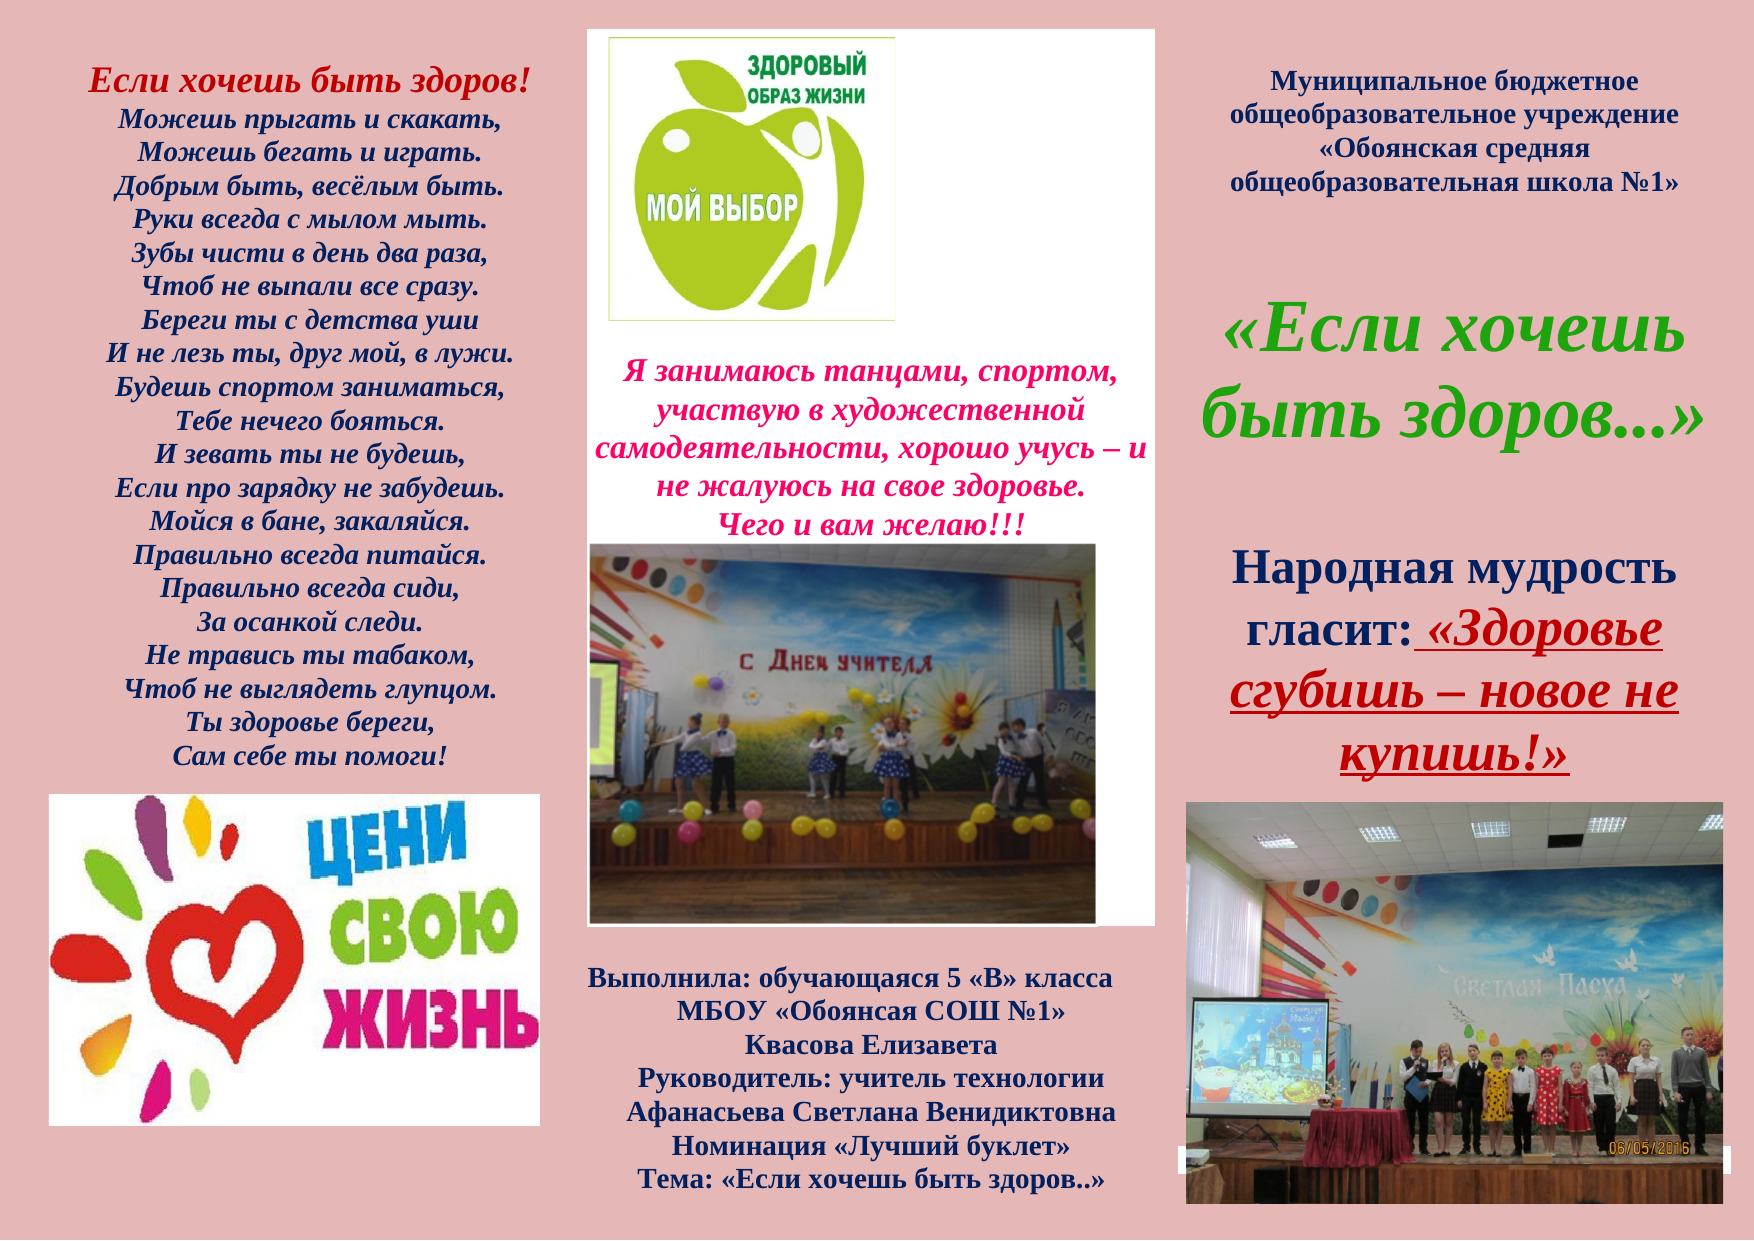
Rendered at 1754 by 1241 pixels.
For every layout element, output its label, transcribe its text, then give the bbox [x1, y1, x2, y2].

table_header Муниципальное бюджетное общеобразовательное учреждение «Обоянская средняя общеобразовательная школа №1» «Если хочешь быть здоров...» Народная мудрость гласит: «Здоровье сгубишь – новое не купишь!» [1166, 30, 1742, 1196]
picture [1186, 802, 1724, 1204]
picture [608, 37, 896, 321]
picture [48, 794, 540, 1126]
table_header Я занимаюсь танцами, спортом, участвую в художественной самодеятельности, хорошо учусь – и не жалуюсь на свое здоровье. Чего и вам желаю!!! Выполнила: обучающаяся 5 «В» класса МБОУ «Обоянсая СОШ №1» Квасова Елизавета Руководитель: учитель технологии Афанасьева Светлана Венидиктовна Номинация «Лучший буклет» Тема: «Если хочешь быть здоров..» [576, 30, 1166, 1196]
picture [587, 542, 1099, 927]
table_header Если хочешь быть здоров! Можешь прыгать и скакать, Можешь бегать и играть. Добрым быть, весёлым быть. Руки всегда с мылом мыть. Зубы чисти в день два раза, Чтоб не выпали все сразу. Береги ты с детства уши И не лезь ты, друг мой, в лужи. Будешь спортом заниматься, Тебе нечего бояться. И зевать ты не будешь, Если про зарядку не забудешь. Мойся в бане, закаляйся. Правильно всегда питайся. Правильно всегда сиди, За осанкой следи. Не травись ты табаком, Чтоб не выглядеть глупцом. Ты здоровье береги, Сам себе ты помоги! [44, 30, 576, 1196]
